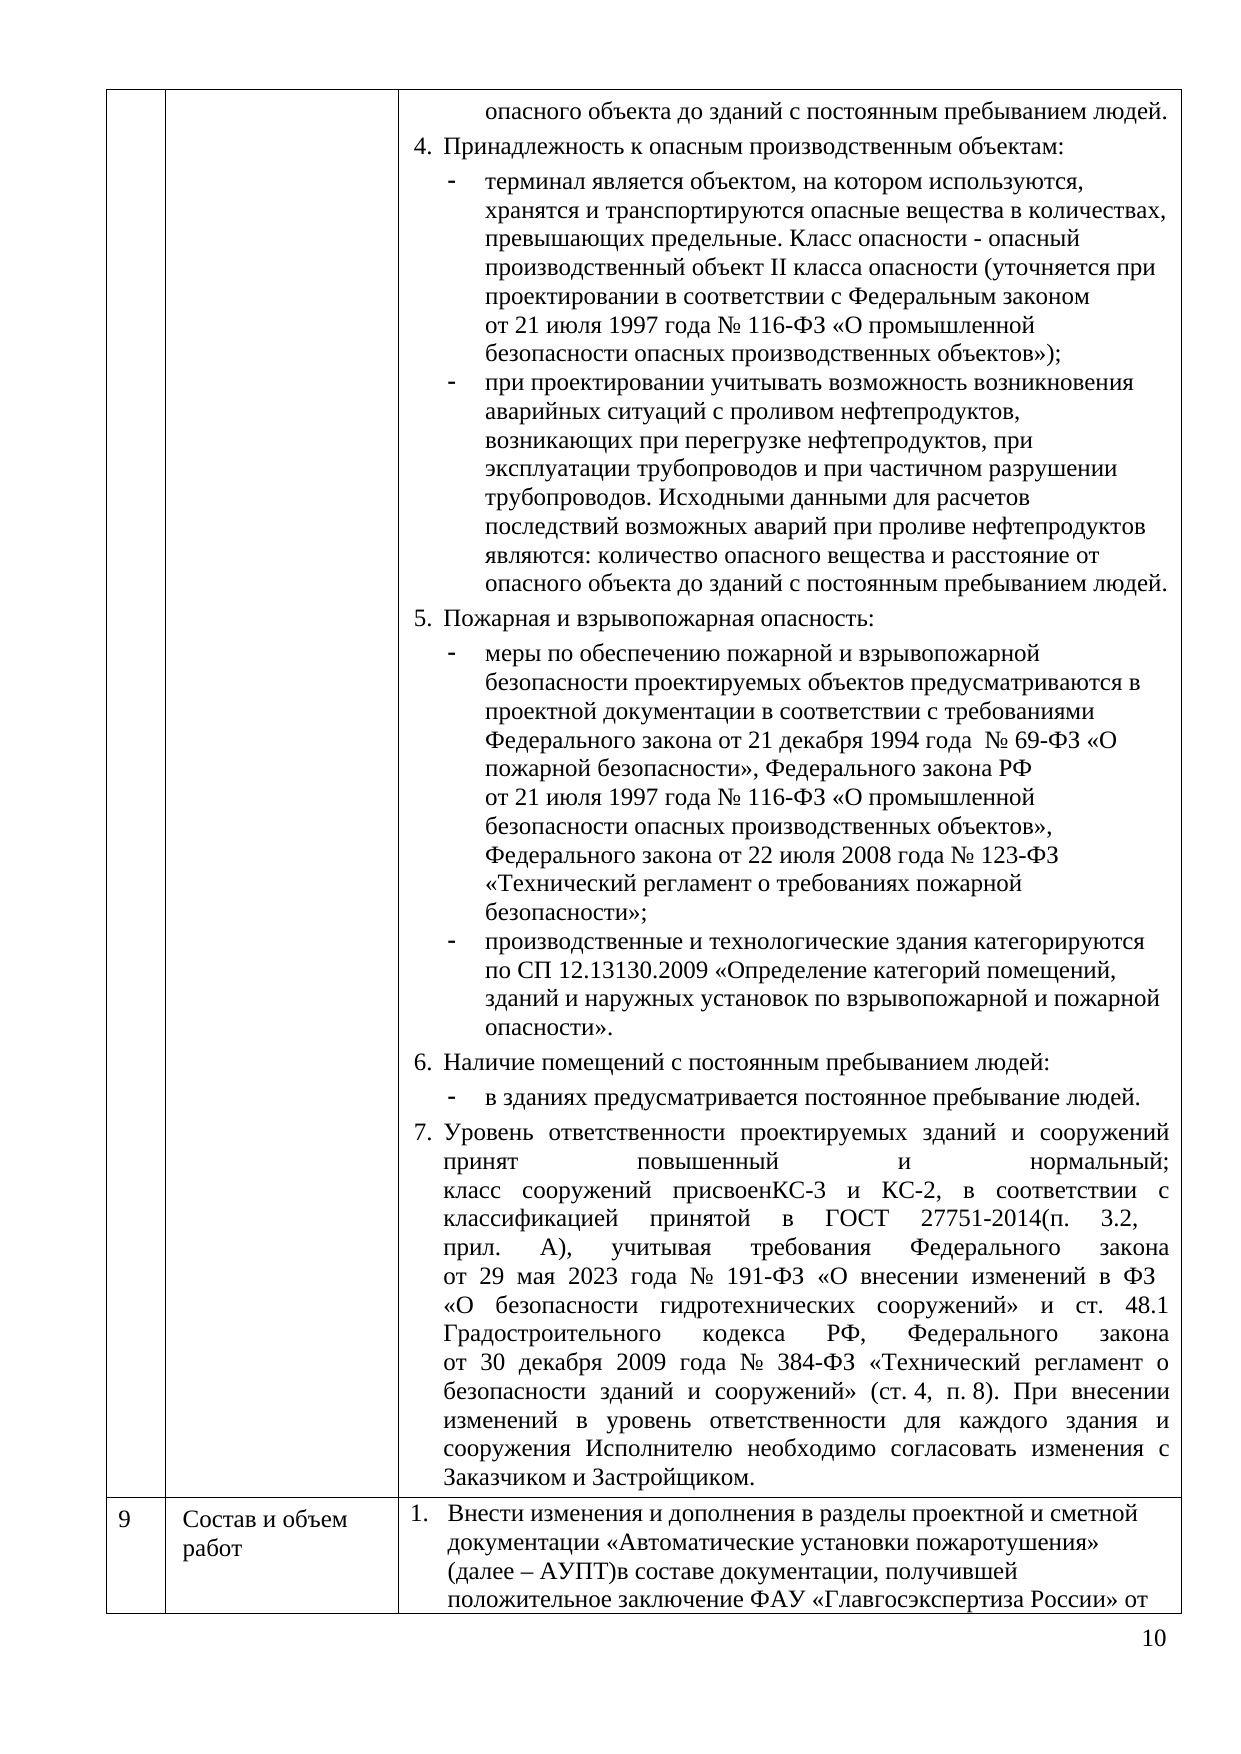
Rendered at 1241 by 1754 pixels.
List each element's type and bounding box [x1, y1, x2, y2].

table_cell [107, 90, 165, 1497]
table_cell [107, 1498, 165, 1613]
table_cell [166, 90, 398, 1497]
table_cell [166, 1498, 398, 1613]
table_cell [399, 1498, 1181, 1613]
table_cell [399, 90, 1181, 1497]
